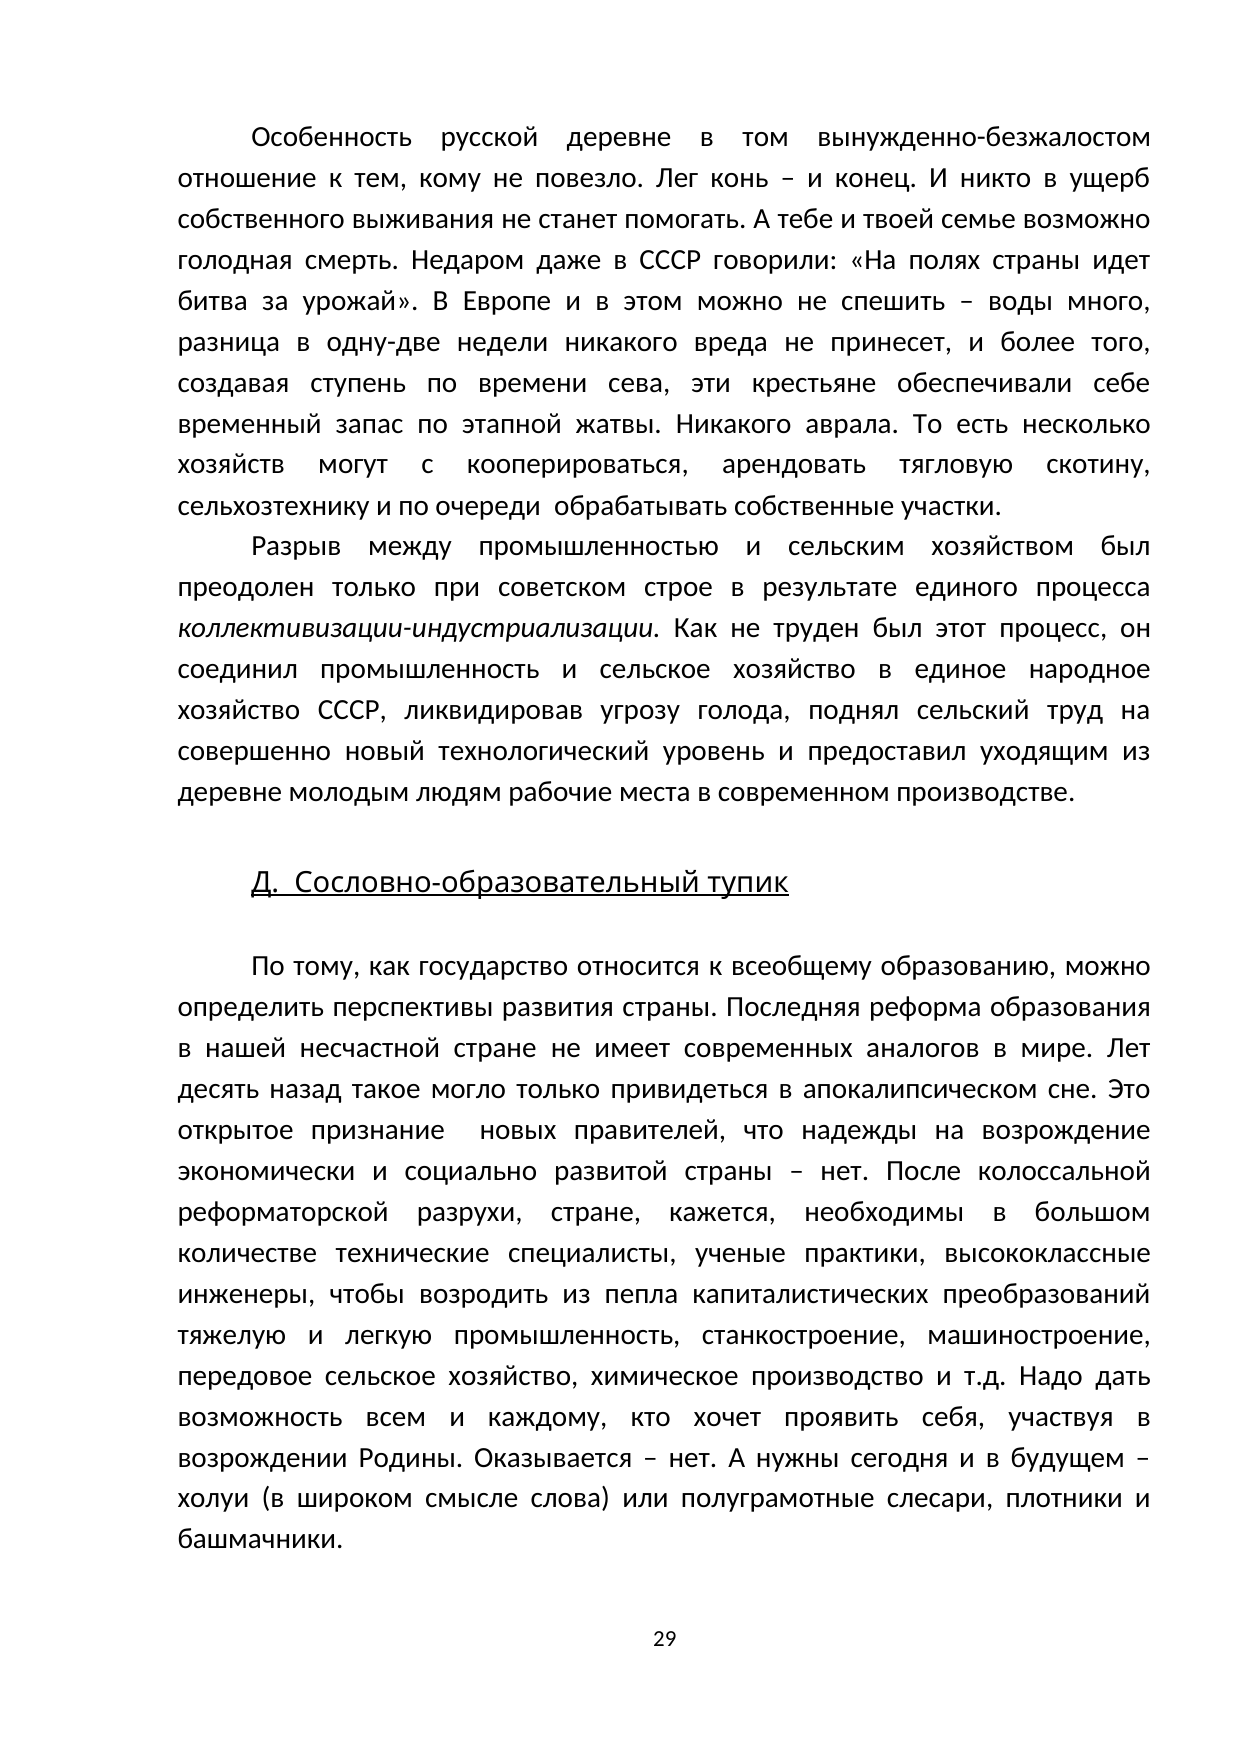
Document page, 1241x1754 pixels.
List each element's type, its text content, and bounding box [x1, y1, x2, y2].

text Разрыв между промышленностью и сельским хозяйством был преодолен только при советском строе в результате единого процесса коллективизации-индустриализации. Как не труден был этот процесс, он соединил промышленность и сельское хозяйство в единое народное хозяйство СССР, ликвидировав угрозу голода, поднял сельский труд на совершенно новый технологический уровень и предоставил уходящим из деревне молодым людям рабочие места в современном производстве. [177, 527, 1152, 809]
text Особенность русской деревне в том вынужденно-безжалостом отношение к тем, кому не повезло. Лег конь – и конец. И никто в ущерб собственного выживания не станет помогать. А тебе и твоей семье возможно голодная смерть. Недаром даже в СССР говорили: «На полях страны идет битва за урожай». В Европе и в этом можно не спешить – воды много, разница в одну-две недели никакого вреда не принесет, и более того, создавая ступень по времени сева, эти крестьяне обеспечивали себе временный запас по этапной жатвы. Никакого аврала. То есть несколько хозяйств могут с кооперироваться, арендовать тягловую скотину, сельхозтехнику и по очереди обрабатывать собственные участки. [177, 118, 1152, 522]
text Д. Сословно-образовательный тупик [177, 861, 1152, 901]
text По тому, как государство относится к всеобщему образованию, можно определить перспективы развития страны. Последняя реформа образования в нашей несчастной стране не имеет современных аналогов в мире. Лет десять назад такое могло только привидеться в апокалипсическом сне. Это открытое признание новых правителей, что надежды на возрождение экономически и социально развитой страны – нет. После колоссальной реформаторской разрухи, стране, кажется, необходимы в большом количестве технические специалисты, ученые практики, высококлассные инженеры, чтобы возродить из пепла капиталистических преобразований тяжелую и легкую промышленность, станкостроение, машиностроение, передовое сельское хозяйство, химическое производство и т.д. Надо дать возможность всем и каждому, кто хочет проявить себя, участвуя в возрождении Родины. Оказывается – нет. А нужны сегодня и в будущем – холуи (в широком смысле слова) или полуграмотные слесари, плотники и башмачники. [177, 947, 1152, 1556]
